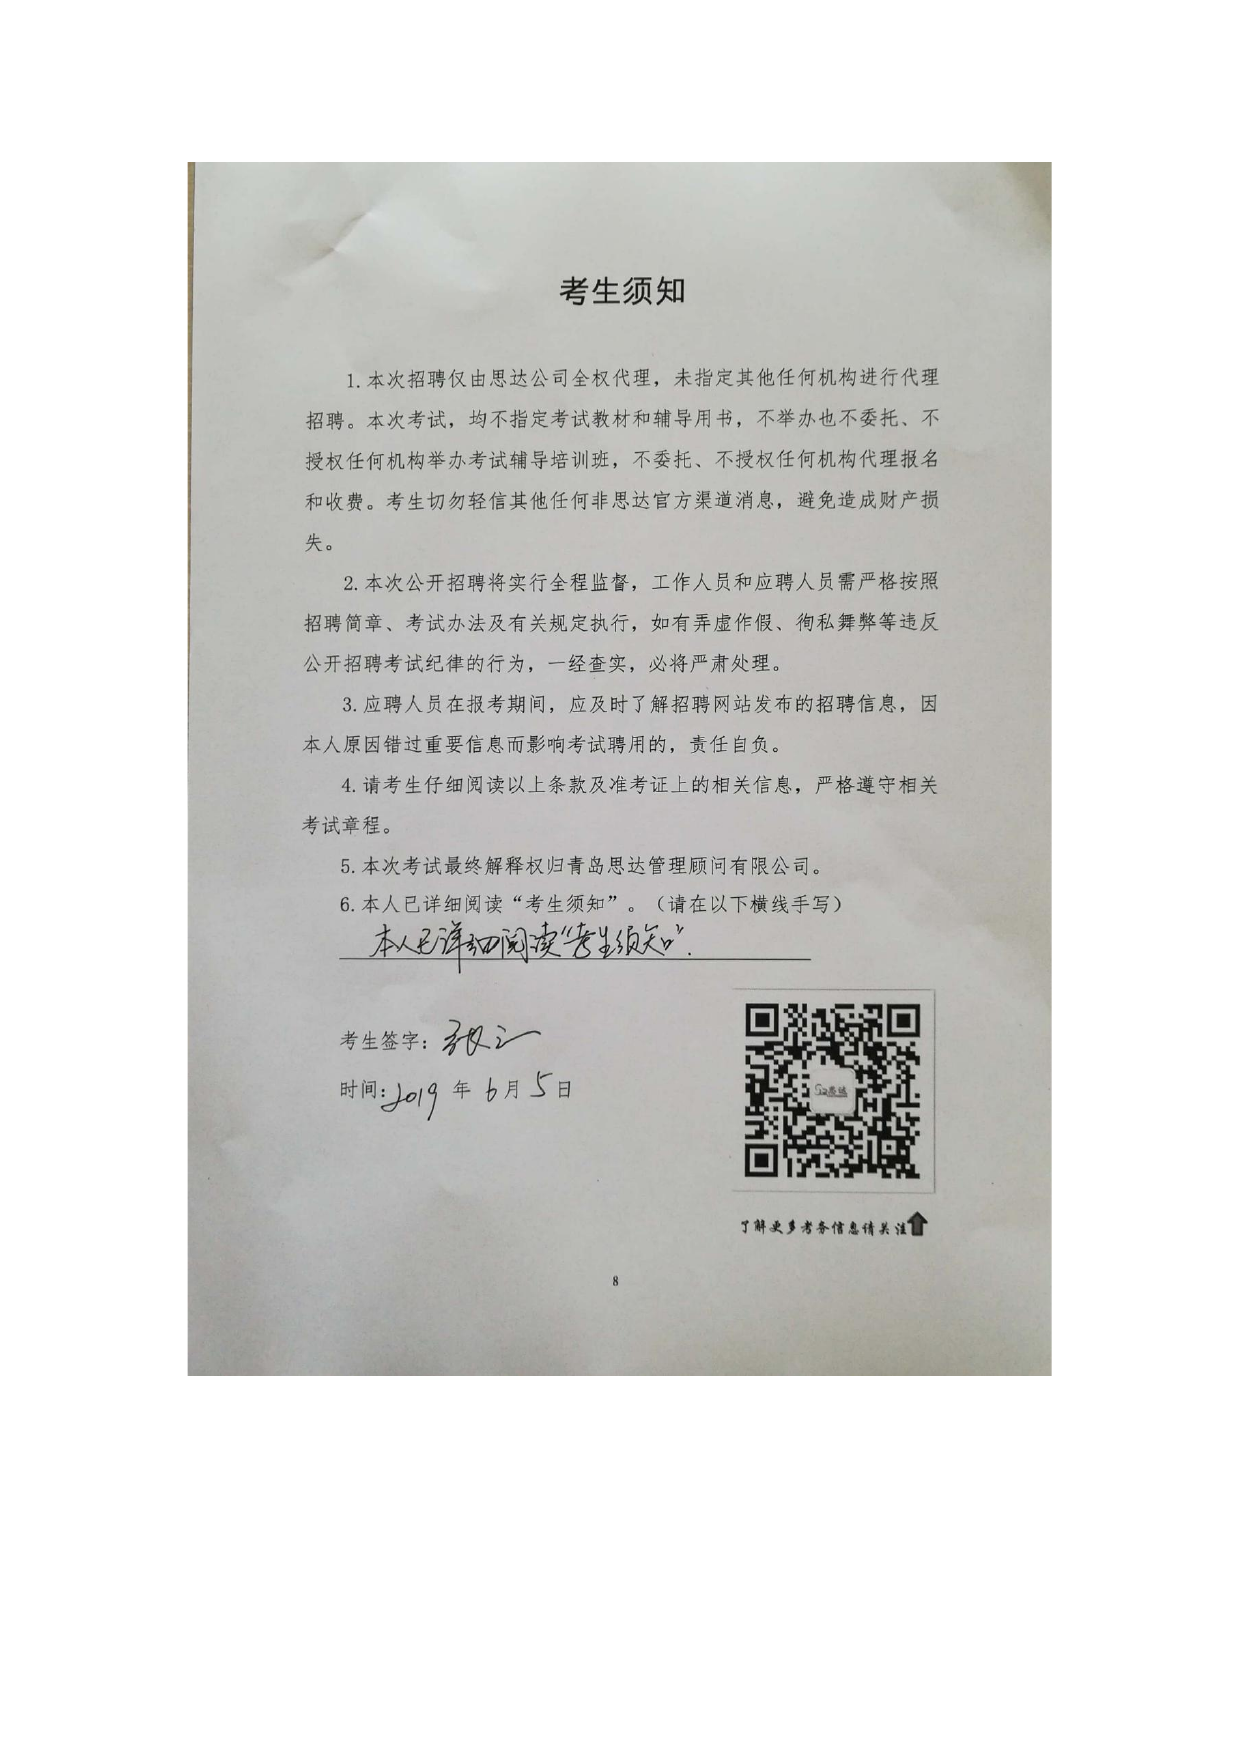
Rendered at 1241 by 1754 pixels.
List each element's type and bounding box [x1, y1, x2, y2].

picture [187, 162, 1052, 1376]
